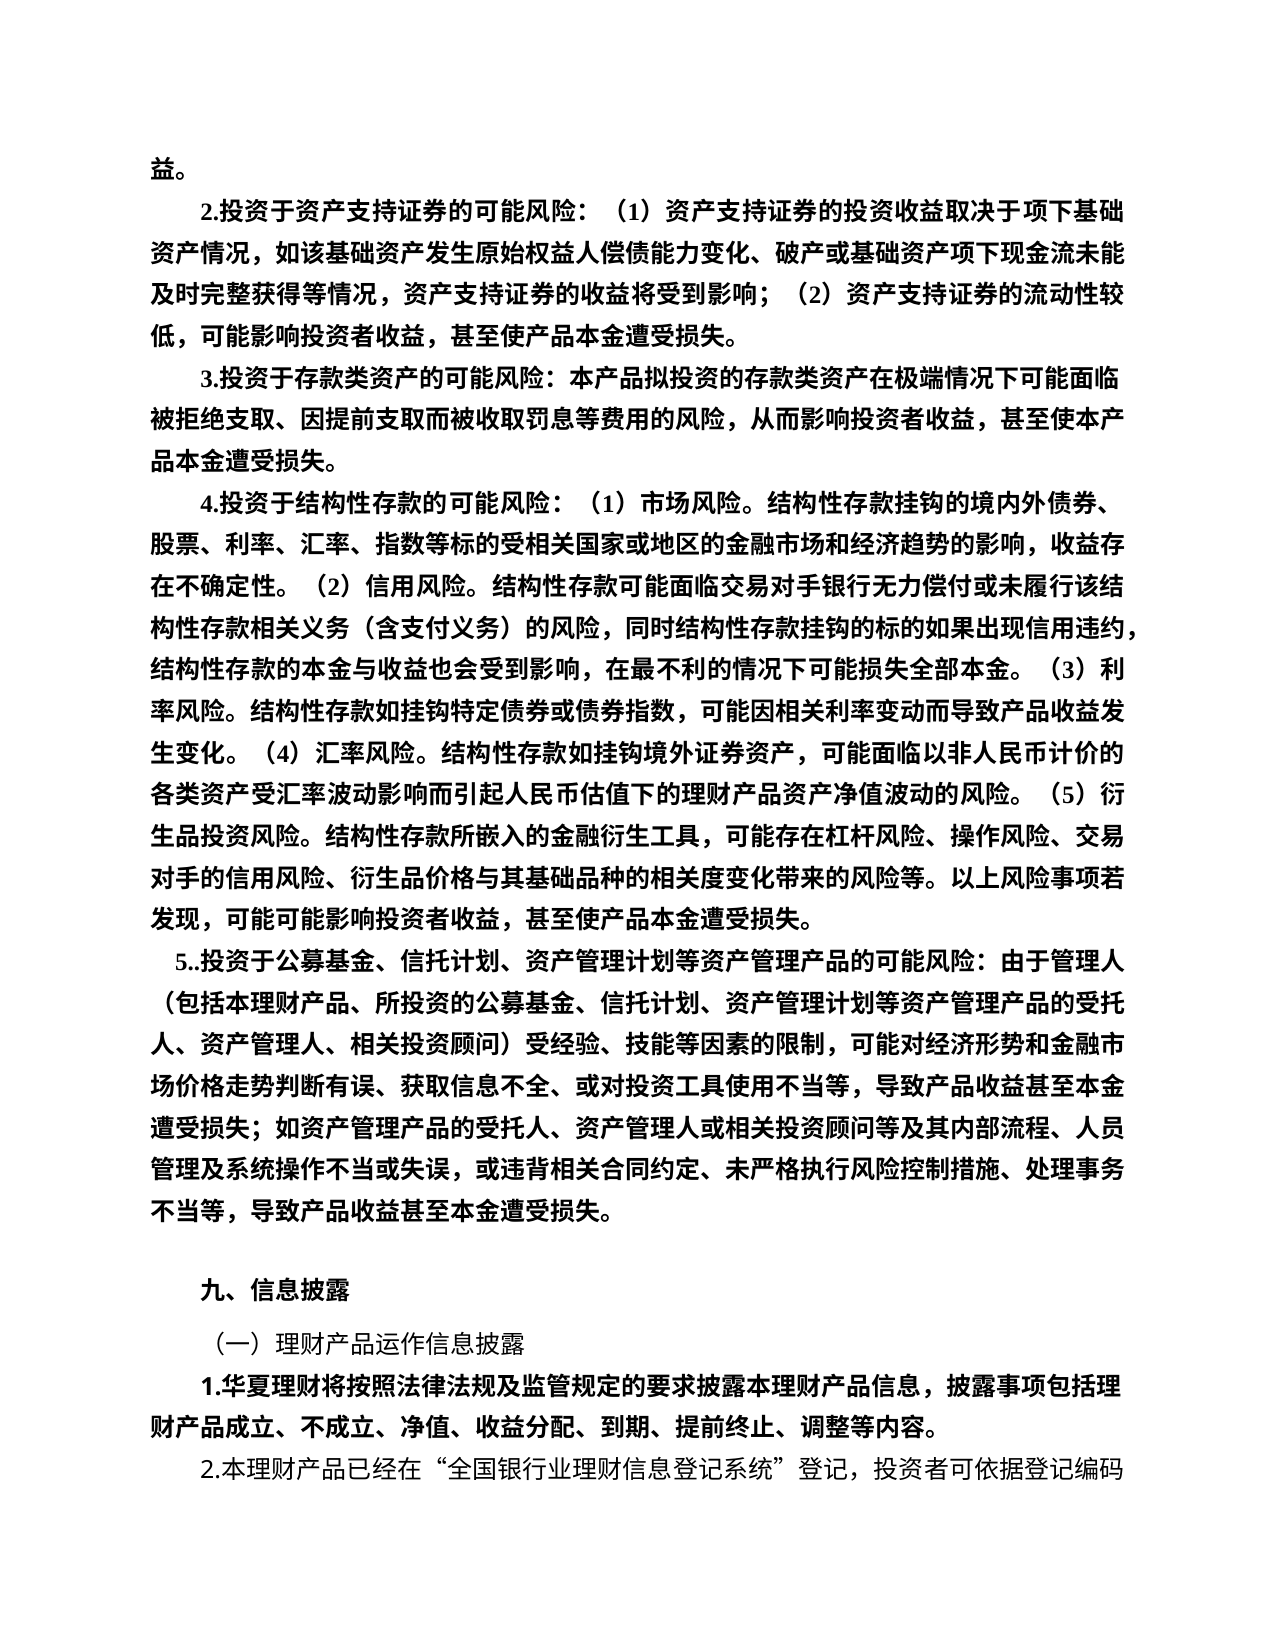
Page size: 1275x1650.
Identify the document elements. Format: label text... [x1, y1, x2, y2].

list 5..投资于公募基金、信托计划、资产管理计划等资产管理产品的可能风险：由于管理人（包括本理财产品、所投资的公募基金、信托计划、资产管理计划等资产管理产品的受托人、资产管理人、相关投资顾问）受经验、技能等因素的限制，可能对经济形势和金融市场价格走势判断有误、获取信息不全、或对投资工具使用不当等，导致产品收益甚至本金遭受损失；如资产管理产品的受托人、资产管理人或相关投资顾问等及其内部流程、人员管理及系统操作不当或失误，或违背相关合同约定、未严格执行风险控制措施、处理事务不当等，导致产品收益甚至本金遭受损失。 [150, 942, 1125, 1228]
text 3.投资于存款类资产的可能风险：本产品拟投资的存款类资产在极端情况下可能面临被拒绝支取、因提前支取而被收取罚息等费用的风险，从而影响投资者收益，甚至使本产品本金遭受损失。 [150, 358, 1125, 478]
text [150, 1449, 1125, 1486]
text （一）理财产品运作信息披露 [150, 1324, 1125, 1361]
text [150, 150, 1125, 186]
text 2.投资于资产支持证券的可能风险：（1）资产支持证券的投资收益取决于项下基础资产情况，如该基础资产发生原始权益人偿债能力变化、破产或基础资产项下现金流未能及时完整获得等情况，资产支持证券的收益将受到影响；（2）资产支持证券的流动性较低，可能影响投资者收益，甚至使产品本金遭受损失。 [150, 192, 1125, 353]
text 1.华夏理财将按照法律法规及监管规定的要求披露本理财产品信息，披露事项包括理财产品成立、不成立、净值、收益分配、到期、提前终止、调整等内容。 [150, 1366, 1125, 1444]
text 九、信息披露 [150, 1266, 1125, 1308]
text 4.投资于结构性存款的可能风险：（1）市场风险。结构性存款挂钩的境内外债券、股票、利率、汇率、指数等标的受相关国家或地区的金融市场和经济趋势的影响，收益存在不确定性。（2）信用风险。结构性存款可能面临交易对手银行无力偿付或未履行该结构性存款相关义务（含支付义务）的风险，同时结构性存款挂钩的标的如果出现信用违约，结构性存款的本金与收益也会受到影响，在最不利的情况下可能损失全部本金。（3）利率风险。结构性存款如挂钩特定债券或债券指数，可能因相关利率变动而导致产品收益发生变化。（4）汇率风险。结构性存款如挂钩境外证券资产，可能面临以非人民币计价的各类资产受汇率波动影响而引起人民币估值下的理财产品资产净值波动的风险。（5）衍生品投资风险。结构性存款所嵌入的金融衍生工具，可能存在杠杆风险、操作风险、交易对手的信用风险、衍生品价格与其基础品种的相关度变化带来的风险等。以上风险事项若发现，可能可能影响投资者收益，甚至使产品本金遭受损失。 [150, 483, 1125, 936]
